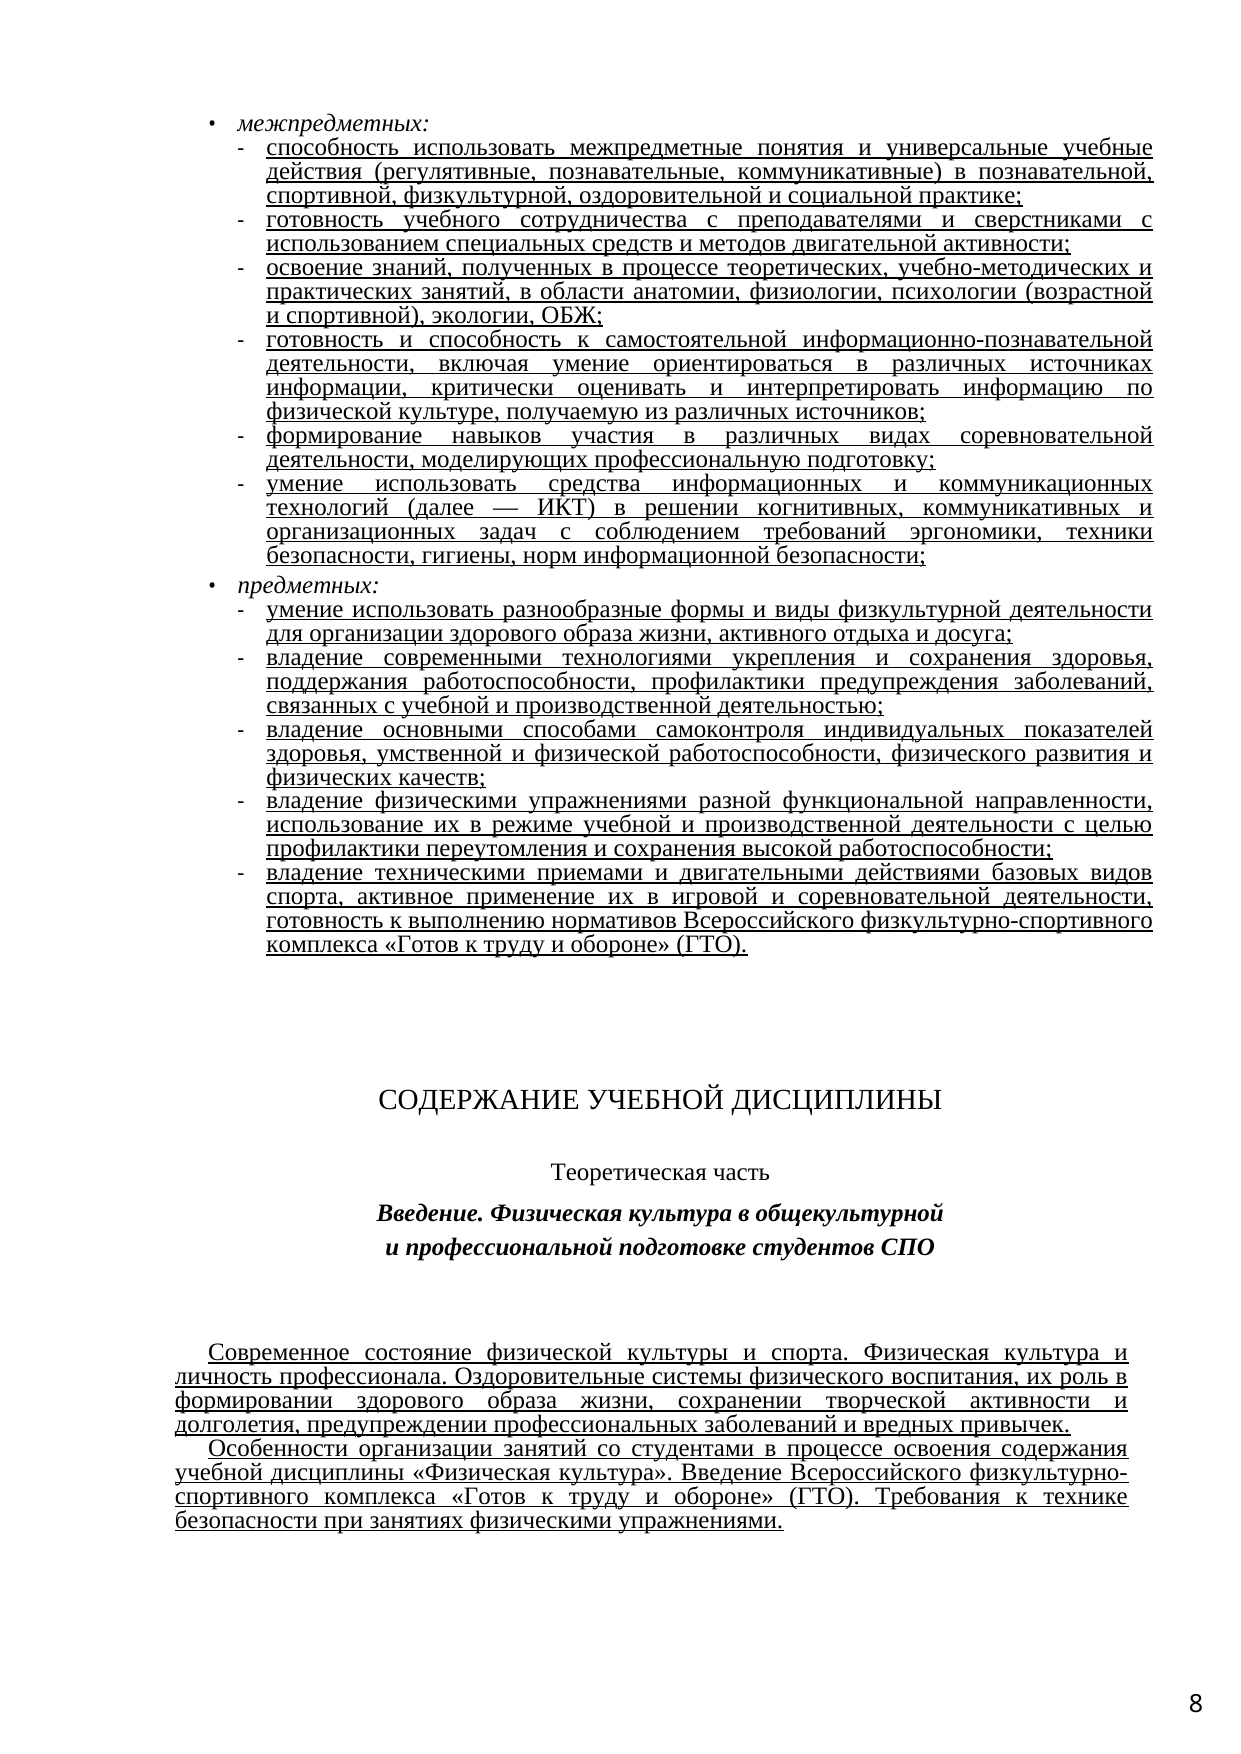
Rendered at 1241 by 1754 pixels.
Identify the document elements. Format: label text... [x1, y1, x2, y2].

list способность использовать межпредметные понятия и универсальные учебные действия (регулятивные, познавательные, коммуникативные) в познавательной, спортивной, физкультурной, оздоровительной и социальной практике; [237, 137, 1153, 208]
text Современное состояние физической культуры и спорта. Физическая культура и личность профессионала. Оздоровительные системы физического воспитания, их роль в формировании здорового образа жизни, сохранении творческой активности и долголетия, предупреждении профессиональных заболеваний и вредных привычек. [174, 1387, 1128, 1410]
list владение техническими приемами и двигательными действиями базовых видов спорта, активное применение их в игровой и соревновательной деятельности, готовность к выполнению нормативов Всероссийского физкультурно-спортивного комплекса «Готов к труду и обороне» (ГТО). [237, 862, 1153, 957]
list формирование навыков участия в различных видах соревновательной деятельности, моделирующих профессиональную подготовку; [237, 424, 1153, 472]
list предметных: [174, 574, 1153, 598]
list межпредметных: [174, 113, 1153, 137]
text СОДЕРЖАНИЕ УЧЕБНОЙ ДИСЦИПЛИНЫ Теоретическая часть [195, 1053, 1126, 1195]
list владение основными способами самоконтроля индивидуальных показателей здоровья, умственной и физической работоспособности, физического развития и физических качеств; [237, 718, 1153, 790]
list готовность и способность к самостоятельной информационно-познавательной деятельности, включая умение ориентироваться в различных источниках информации, критически оценивать и интерпретировать информацию по физической культуре, получаемую из различных источников; [237, 328, 1153, 424]
list владение физическими упражнениями разной функциональной направленности, использование их в режиме учебной и производственной деятельности с целью профилактики переутомления и сохранения высокой работоспособности; [237, 790, 1153, 862]
text Особенности организации занятий со студентами в процессе освоения содержания учебной дисциплины «Физическая культура». Введение Всероссийского физкультурно-спортивного комплекса «Готов к труду и обороне» (ГТО). Требования к технике безопасности при занятиях физическими упражнениями. [174, 1437, 1128, 1482]
text Введение. Физическая культура в общекультурной и профессиональной подготовке студентов СПО [195, 1195, 1126, 1262]
list умение использовать разнообразные формы и виды физкультурной деятельности для организации здорового образа жизни, активного отдыха и досуга; [237, 598, 1153, 646]
list освоение знаний, полученных в процессе теоретических, учебно-методических и практических занятий, в области анатомии, физиологии, психологии (возрастной и спортивной), экологии, ОБЖ; [237, 256, 1153, 328]
text Особенности организации занятий со студентами в процессе освоения содержания учебной дисциплины «Физическая культура». Введение Всероссийского физкультурно-спортивного комплекса «Готов к труду и обороне» (ГТО). Требования к технике безопасности при занятиях физическими упражнениями. [174, 1507, 1128, 1533]
text Современное состояние физической культуры и спорта. Физическая культура и личность профессионала. Оздоровительные системы физического воспитания, их роль в формировании здорового образа жизни, сохранении творческой активности и долголетия, предупреждении профессиональных заболеваний и вредных привычек. [174, 1411, 1128, 1437]
list владение современными технологиями укрепления и сохранения здоровья, поддержания работоспособности, профилактики предупреждения заболеваний, связанных с учебной и производственной деятельностью; [237, 646, 1153, 718]
list умение использовать средства информационных и коммуникационных технологий (далее — ИКТ) в решении когнитивных, коммуникативных и организационных задач с соблюдением требований эргономики, техники безопасности, гигиены, норм информационной безопасности; [237, 472, 1153, 568]
text Особенности организации занятий со студентами в процессе освоения содержания учебной дисциплины «Физическая культура». Введение Всероссийского физкультурно-спортивного комплекса «Готов к труду и обороне» (ГТО). Требования к технике безопасности при занятиях физическими упражнениями. [174, 1483, 1128, 1506]
list готовность учебного сотрудничества с преподавателями и сверстниками с использованием специальных средств и методов двигательной активности; [237, 208, 1153, 256]
text Современное состояние физической культуры и спорта. Физическая культура и личность профессионала. Оздоровительные системы физического воспитания, их роль в формировании здорового образа жизни, сохранении творческой активности и долголетия, предупреждении профессиональных заболеваний и вредных привычек. [174, 1341, 1128, 1386]
